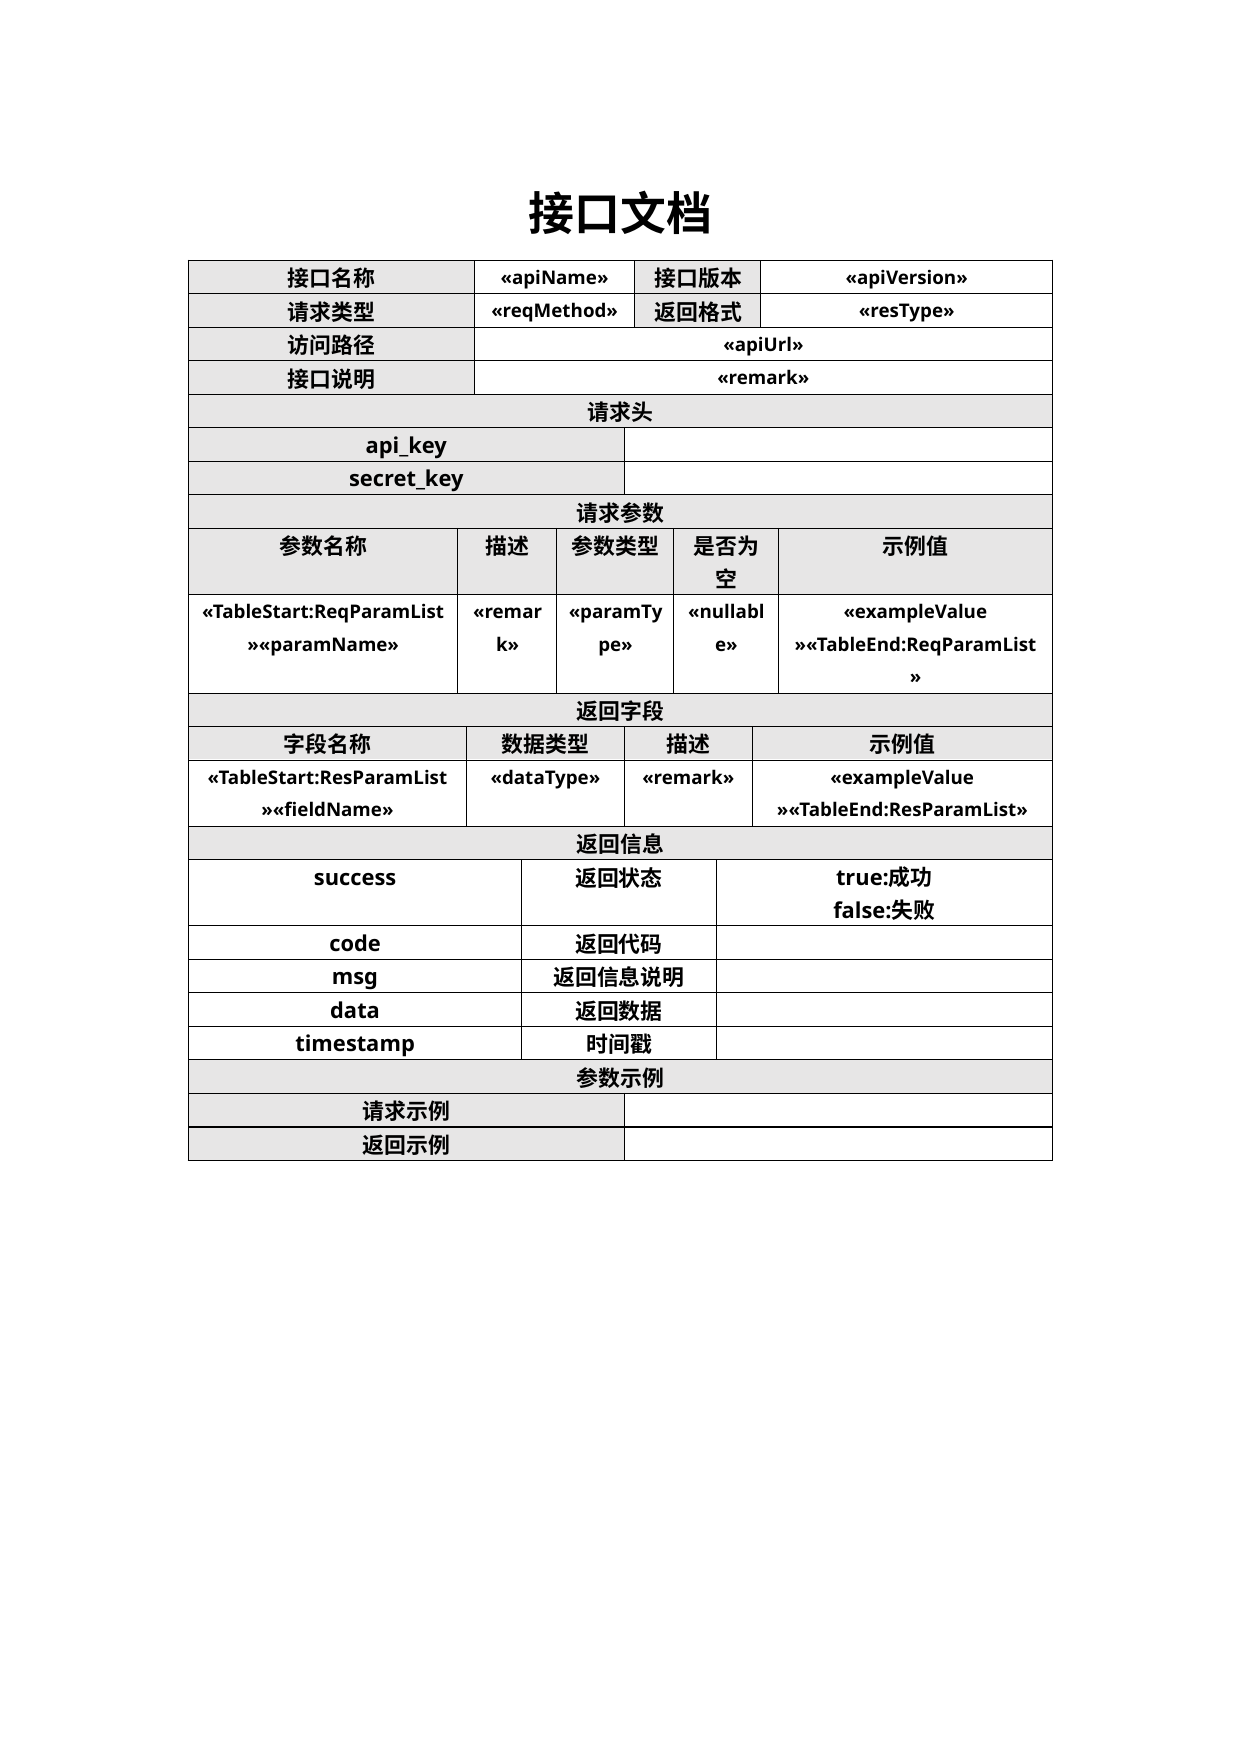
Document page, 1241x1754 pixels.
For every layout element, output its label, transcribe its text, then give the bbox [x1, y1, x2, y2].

table_cell 描述 [625, 727, 752, 759]
table_cell 示例值 [753, 727, 1052, 759]
table_cell api_key [189, 428, 624, 461]
table_cell «remark» [625, 761, 752, 826]
text 接口文档 [187, 162, 1053, 259]
table_cell «exampleValue»«TableEnd:ReqParamList» [779, 595, 1052, 692]
table_cell «remark» [458, 595, 556, 692]
table_cell 返回格式 [635, 294, 760, 327]
table_cell «reqMethod» [475, 294, 634, 327]
table_cell 示例值 [779, 529, 1052, 594]
table_cell 返回信息 [189, 827, 1052, 859]
table_cell [625, 428, 1052, 461]
table_cell 返回代码 [522, 926, 716, 959]
table_cell 请求示例 [189, 1094, 624, 1126]
table_cell 请求类型 [189, 294, 474, 327]
table_cell [625, 1128, 1052, 1160]
table_cell 请求头 [189, 395, 1052, 427]
table_cell true:成功 false:失败 [717, 860, 1052, 925]
table_header 接口版本 [635, 261, 760, 293]
table_cell «nullable» [674, 595, 778, 692]
table_cell «paramType» [557, 595, 673, 692]
table_cell [717, 1027, 1052, 1059]
table_cell data [189, 993, 521, 1026]
table_cell «remark» [475, 361, 1052, 394]
table_cell 字段名称 [189, 727, 466, 759]
table_cell 返回状态 [522, 860, 716, 925]
table_cell 描述 [458, 529, 556, 594]
table_cell 返回信息说明 [522, 960, 716, 992]
table_cell 参数示例 [189, 1060, 1052, 1093]
table_cell [717, 993, 1052, 1026]
table_cell 数据类型 [467, 727, 624, 759]
table_cell 是否为空 [674, 529, 778, 594]
table_header 接口名称 [189, 261, 474, 293]
table_cell msg [189, 960, 521, 992]
table_cell «TableStart:ReqParamList»«paramName» [189, 595, 457, 692]
table_cell secret_key [189, 462, 624, 494]
table_cell 返回字段 [189, 694, 1052, 726]
table_cell [625, 1094, 1052, 1126]
table_cell 返回数据 [522, 993, 716, 1026]
table_cell «exampleValue»«TableEnd:ResParamList» [753, 761, 1052, 826]
table_cell «dataType» [467, 761, 624, 826]
table_cell 参数名称 [189, 529, 457, 594]
table_header «apiVersion» [761, 261, 1052, 293]
table_cell «resType» [761, 294, 1052, 327]
table_cell 访问路径 [189, 328, 474, 360]
table_cell code [189, 926, 521, 959]
table_header «apiName» [475, 261, 634, 293]
table_cell [717, 960, 1052, 992]
table_cell 时间戳 [522, 1027, 716, 1059]
table_cell 请求参数 [189, 495, 1052, 528]
table_cell «apiUrl» [475, 328, 1052, 360]
table_cell 参数类型 [557, 529, 673, 594]
table_cell 返回示例 [189, 1128, 624, 1160]
table_cell [717, 926, 1052, 959]
table_cell «TableStart:ResParamList»«fieldName» [189, 761, 466, 826]
table_cell 接口说明 [189, 361, 474, 394]
table_cell success [189, 860, 521, 925]
table_cell [625, 462, 1052, 494]
table_cell timestamp [189, 1027, 521, 1059]
